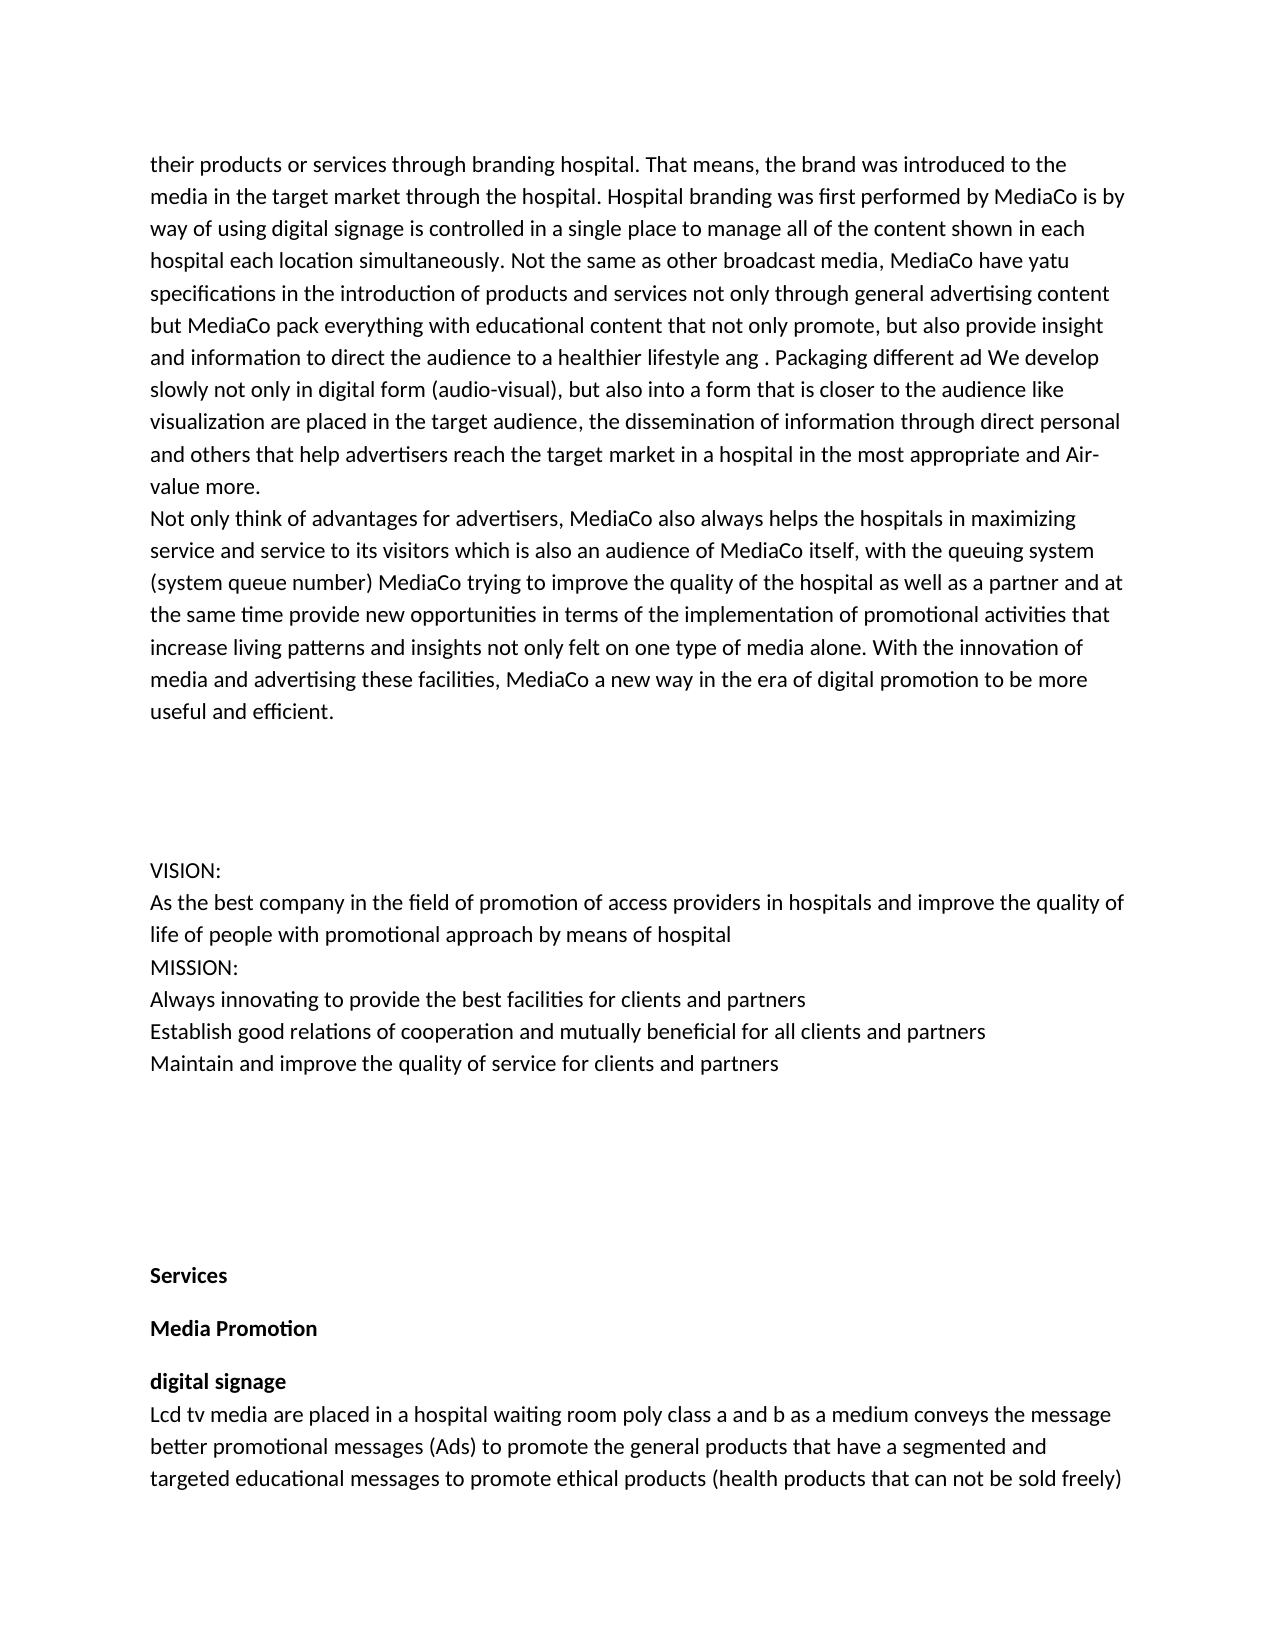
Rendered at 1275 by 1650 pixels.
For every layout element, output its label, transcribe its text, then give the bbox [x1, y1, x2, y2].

text Media Promotion [150, 1314, 1125, 1342]
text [150, 150, 1125, 725]
text VISION: As the best company in the field of promotion of access providers in hospitals and improve the quality of life of people with promotional approach by means of hospital MISSION: Always innovating to provide the best facilities for clients and partners Establish good relations of cooperation and mutually beneficial for all clients and partners Maintain and improve the quality of service for clients and partners [150, 856, 1125, 1077]
text Services [150, 1261, 1125, 1289]
text digital signage Lcd tv media are placed in a hospital waiting room poly class a and b as a medium conveys the message better promotional messages (Ads) to promote the general products that have a segmented and targeted educational messages to promote ethical products (health products that can not be sold freely) [150, 1367, 1125, 1492]
